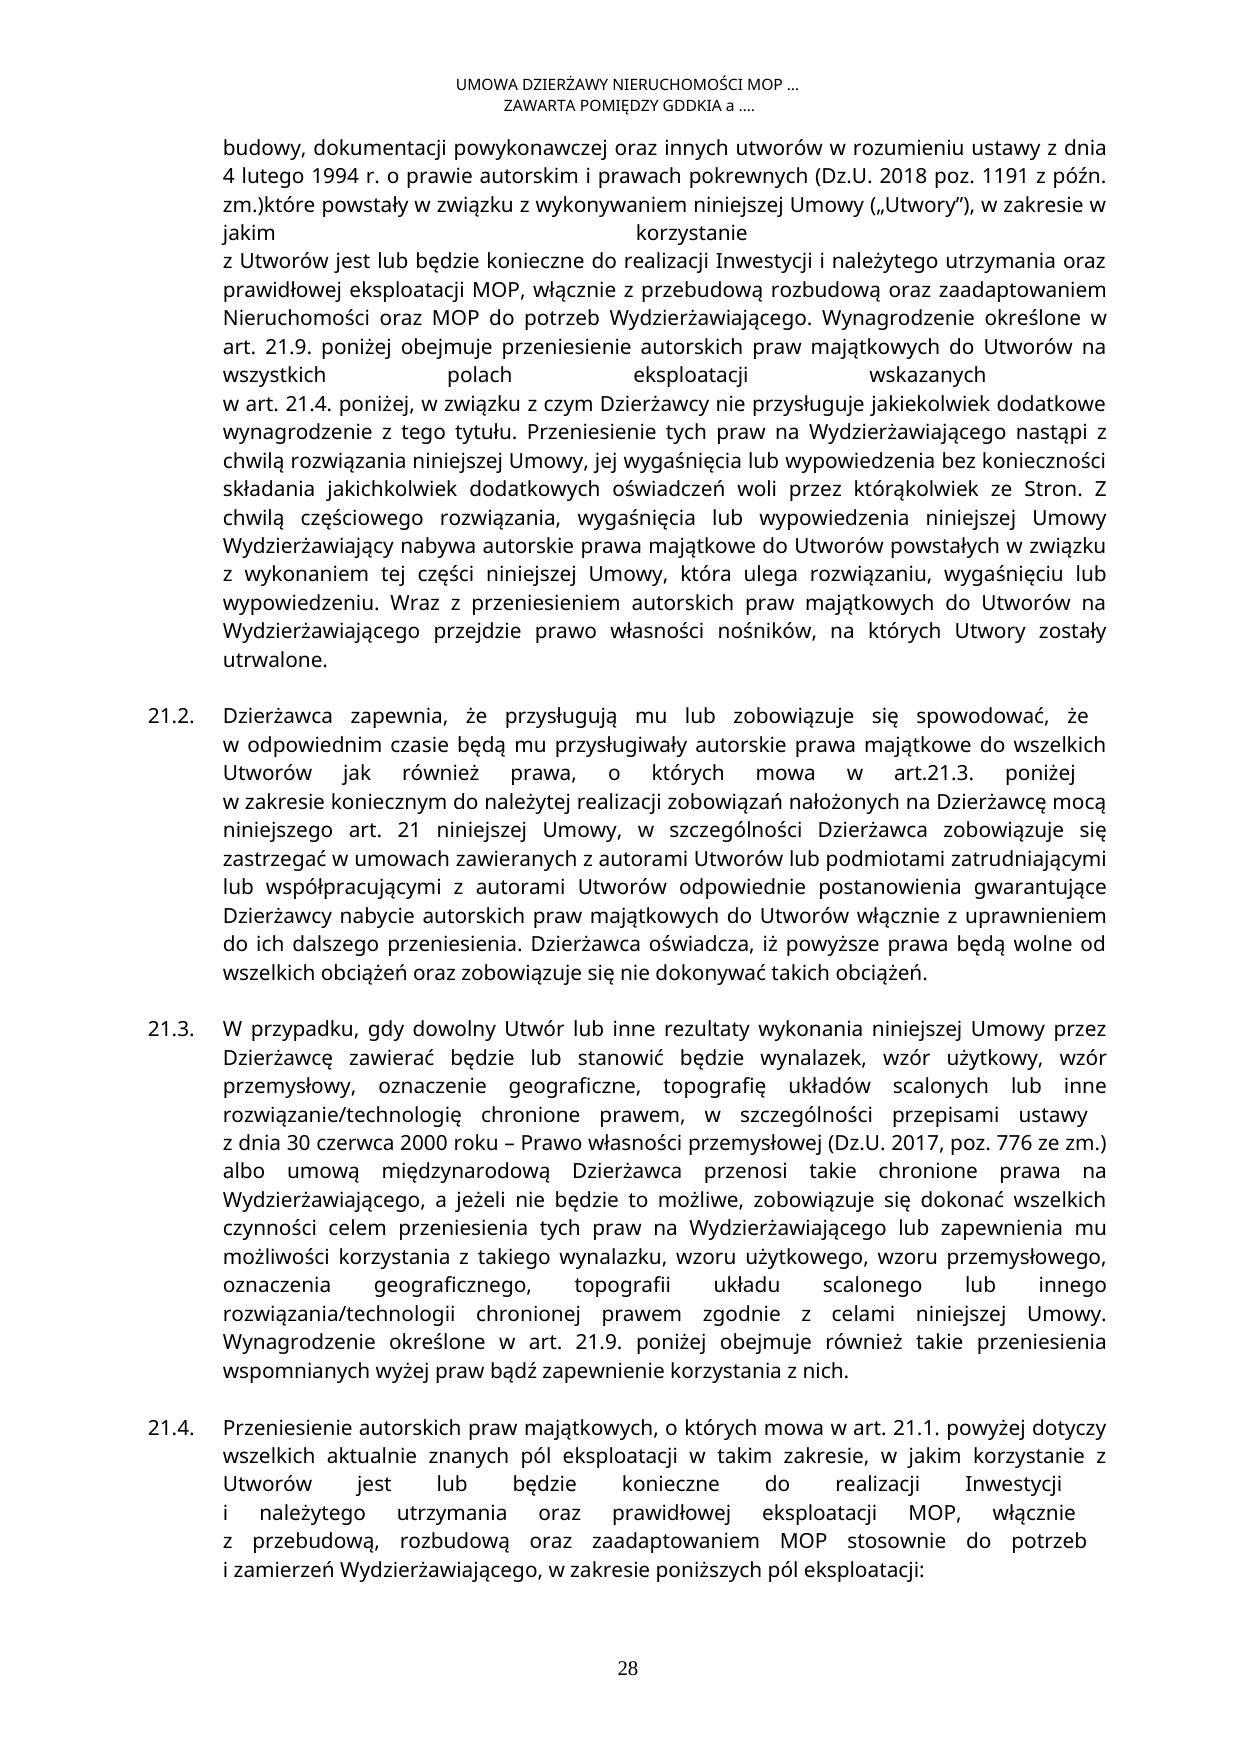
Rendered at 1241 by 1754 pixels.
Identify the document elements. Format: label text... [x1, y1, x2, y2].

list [148, 133, 1107, 673]
list Przeniesienie autorskich praw majątkowych, o których mowa w art. 21.1. powyżej dotyczy wszelkich aktualnie znanych pól eksploatacji w takim zakresie, w jakim korzystanie z Utworów jest lub będzie konieczne do realizacji Inwestycji i należytego utrzymania oraz prawidłowej eksploatacji MOP, włącznie z przebudową, rozbudową oraz zaadaptowaniem MOP stosownie do potrzeb i zamierzeń Wydzierżawiającego, w zakresie poniższych pól eksploatacji: [148, 1413, 1107, 1583]
list Dzierżawca zapewnia, że przysługują mu lub zobowiązuje się spowodować, że w odpowiednim czasie będą mu przysługiwały autorskie prawa majątkowe do wszelkich Utworów jak również prawa, o których mowa w art.21.3. poniżej w zakresie koniecznym do należytej realizacji zobowiązań nałożonych na Dzierżawcę mocą niniejszego art. 21 niniejszej Umowy, w szczególności Dzierżawca zobowiązuje się zastrzegać w umowach zawieranych z autorami Utworów lub podmiotami zatrudniającymi lub współpracującymi z autorami Utworów odpowiednie postanowienia gwarantujące Dzierżawcy nabycie autorskich praw majątkowych do Utworów włącznie z uprawnieniem do ich dalszego przeniesienia. Dzierżawca oświadcza, iż powyższe prawa będą wolne od wszelkich obciążeń oraz zobowiązuje się nie dokonywać takich obciążeń. [148, 702, 1107, 986]
list W przypadku, gdy dowolny Utwór lub inne rezultaty wykonania niniejszej Umowy przez Dzierżawcę zawierać będzie lub stanowić będzie wynalazek, wzór użytkowy, wzór przemysłowy, oznaczenie geograficzne, topografię układów scalonych lub inne rozwiązanie/technologię chronione prawem, w szczególności przepisami ustawy z dnia 30 czerwca 2000 roku – Prawo własności przemysłowej (Dz.U. 2017, poz. 776 ze zm.) albo umową międzynarodową Dzierżawca przenosi takie chronione prawa na Wydzierżawiającego, a jeżeli nie będzie to możliwe, zobowiązuje się dokonać wszelkich czynności celem przeniesienia tych praw na Wydzierżawiającego lub zapewnienia mu możliwości korzystania z takiego wynalazku, wzoru użytkowego, wzoru przemysłowego, oznaczenia geograficznego, topografii układu scalonego lub innego rozwiązania/technologii chronionej prawem zgodnie z celami niniejszej Umowy. Wynagrodzenie określone w art. 21.9. poniżej obejmuje również takie przeniesienia wspomnianych wyżej praw bądź zapewnienie korzystania z nich. [148, 1014, 1107, 1384]
